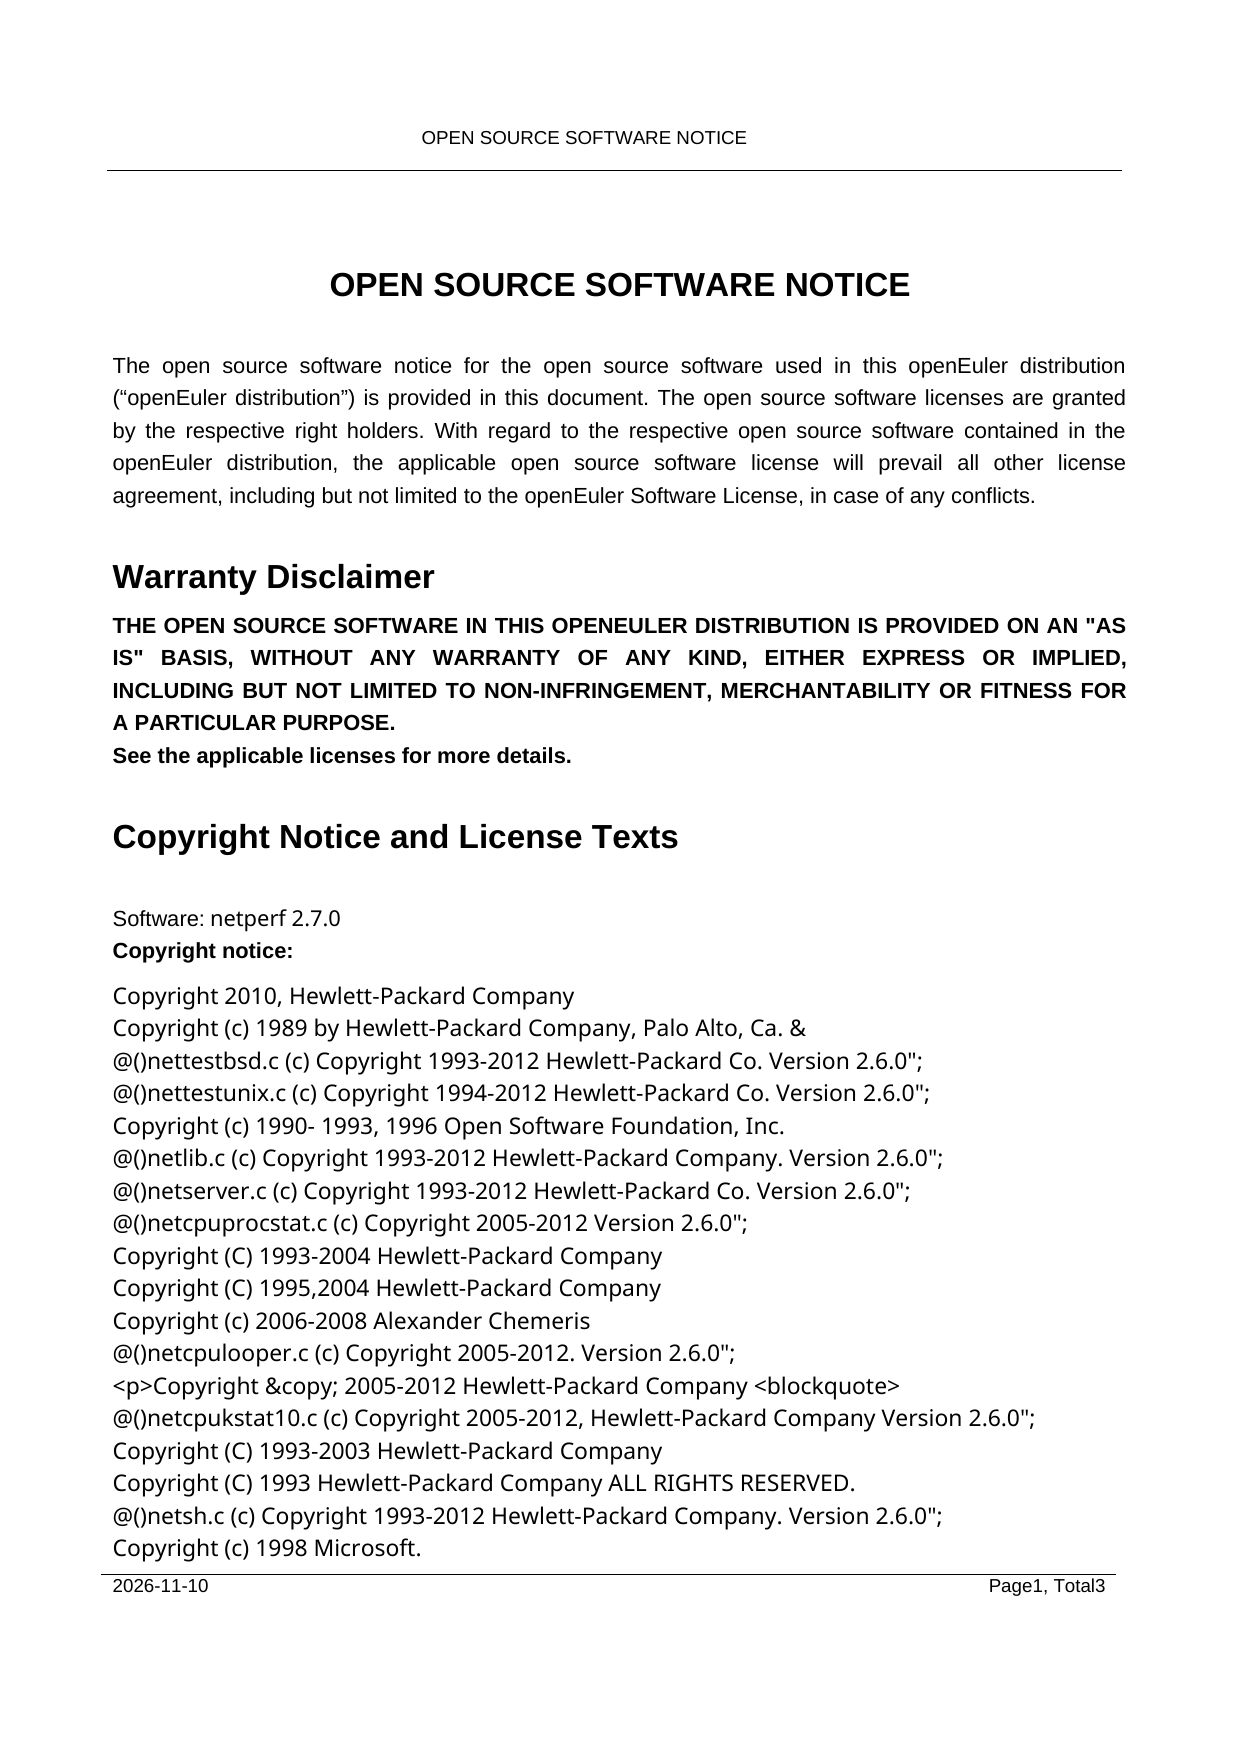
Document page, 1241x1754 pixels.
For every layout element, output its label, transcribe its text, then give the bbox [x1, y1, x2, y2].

text Copyright (c) 1989 by Hewlett-Packard Company, Palo Alto, Ca. & [112, 1012, 1128, 1044]
text @()netserver.c (c) Copyright 1993-2012 Hewlett-Packard Co. Version 2.6.0"; [112, 1174, 1128, 1207]
text @()netcpuprocstat.c (c) Copyright 2005-2012 Version 2.6.0"; [112, 1207, 1128, 1239]
text Copyright (c) 2006-2008 Alexander Chemeris [112, 1304, 1128, 1337]
text Copyright (C) 1995,2004 Hewlett-Packard Company [112, 1272, 1128, 1304]
text @()netsh.c (c) Copyright 1993-2012 Hewlett-Packard Company. Version 2.6.0"; [112, 1499, 1128, 1532]
text <p>Copyright &copy; 2005-2012 Hewlett-Packard Company <blockquote> [112, 1369, 1128, 1402]
text @()nettestbsd.c (c) Copyright 1993-2012 Hewlett-Packard Co. Version 2.6.0"; [112, 1044, 1128, 1077]
text Copyright (C) 1993-2004 Hewlett-Packard Company [112, 1239, 1128, 1272]
text THE OPEN SOURCE SOFTWARE IN THIS OPENEULER DISTRIBUTION IS PROVIDED ON AN "AS IS" BASIS, WITHOUT ANY WARRANTY OF ANY KIND, EITHER EXPRESS OR IMPLIED, INCLUDING BUT NOT LIMITED TO NON-INFRINGEMENT, MERCHANTABILITY OR FITNESS FOR A PARTICULAR PURPOSE. See the applicable licenses for more details. [112, 609, 1128, 771]
text The open source software notice for the open source software used in this openEuler distribution (“openEuler distribution”) is provided in this document. The open source software licenses are granted by the respective right holders. With regard to the respective open source software contained in the openEuler distribution, the applicable open source software license will prevail all other license agreement, including but not limited to the openEuler Software License, in case of any conflicts. [112, 349, 1128, 511]
text Warranty Disclaimer [112, 544, 1128, 609]
text OPEN SOURCE SOFTWARE NOTICE [112, 251, 1128, 316]
text Copyright 2010, Hewlett-Packard Company [112, 979, 1128, 1012]
text Copyright (c) 1998 Microsoft. [112, 1532, 1128, 1564]
text Software: netperf 2.7.0 [112, 901, 1128, 934]
text @()netcpukstat10.c (c) Copyright 2005-2012, Hewlett-Packard Company Version 2.6.0"; [112, 1402, 1128, 1434]
text Copyright (c) 1990- 1993, 1996 Open Software Foundation, Inc. [112, 1109, 1128, 1142]
text Copyright (C) 1993 Hewlett-Packard Company ALL RIGHTS RESERVED. [112, 1467, 1128, 1499]
text @()netlib.c (c) Copyright 1993-2012 Hewlett-Packard Company. Version 2.6.0"; [112, 1142, 1128, 1174]
text @()netcpulooper.c (c) Copyright 2005-2012. Version 2.6.0"; [112, 1337, 1128, 1369]
text @()nettestunix.c (c) Copyright 1994-2012 Hewlett-Packard Co. Version 2.6.0"; [112, 1077, 1128, 1109]
text Copyright Notice and License Texts [112, 804, 1128, 869]
text Copyright notice: [112, 934, 1128, 966]
text Copyright (C) 1993-2003 Hewlett-Packard Company [112, 1434, 1128, 1467]
